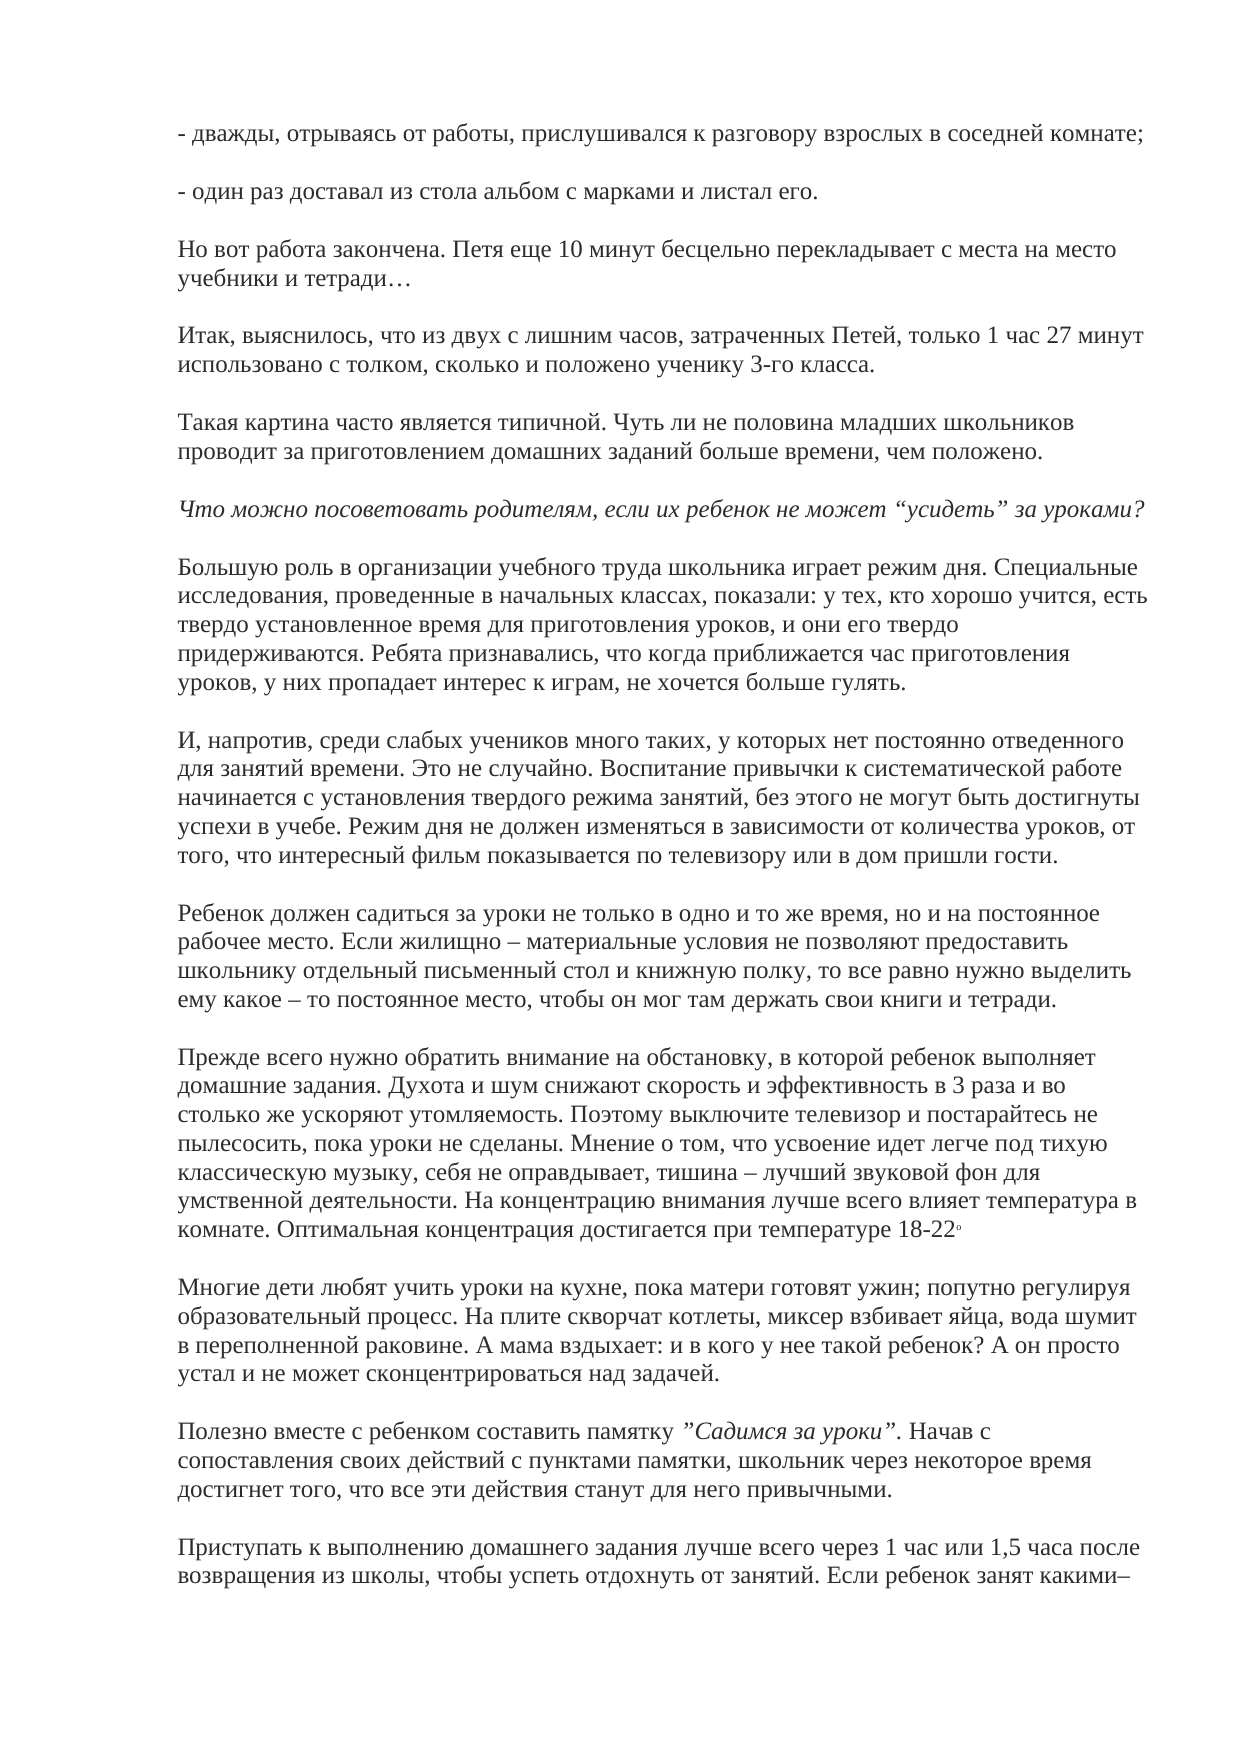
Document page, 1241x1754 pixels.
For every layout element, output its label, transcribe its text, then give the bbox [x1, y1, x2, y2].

text Такая картина часто является типичной. Чуть ли не половина младших школьников проводит за приготовлением домашних заданий больше времени, чем положено. [177, 407, 1152, 465]
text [177, 1532, 1152, 1589]
text Итак, выяснилось, что из двух с лишним часов, затраченных Петей, только 1 час 27 минут использовано с толком, сколько и положено ученику 3-го класса. [177, 321, 1152, 378]
text Многие дети любят учить уроки на кухне, пока матери готовят ужин; попутно регулируя образовательный процесс. На плите скворчат котлеты, миксер взбивает яйца, вода шумит в переполненной раковине. А мама вздыхает: и в кого у нее такой ребенок? А он просто устал и не может сконцентрироваться над задачей. [177, 1272, 1152, 1387]
text Большую роль в организации учебного труда школьника играет режим дня. Специальные исследования, проведенные в начальных классах, показали: у тех, кто хорошо учится, есть твердо установленное время для приготовления уроков, и они его твердо придерживаются. Ребята признавались, что когда приближается час приготовления уроков, у них пропадает интерес к играм, не хочется больше гулять. [177, 552, 1152, 696]
text - дважды, отрываясь от работы, прислушивался к разговору взрослых в соседней комнате; [177, 118, 1152, 147]
text Что можно посоветовать родителям, если их ребенок не может “усидеть” за уроками? [177, 494, 1152, 523]
text И, напротив, среди слабых учеников много таких, у которых нет постоянно отведенного для занятий времени. Это не случайно. Воспитание привычки к систематической работе начинается с установления твердого режима занятий, без этого не могут быть достигнуты успехи в учебе. Режим дня не должен изменяться в зависимости от количества уроков, от того, что интересный фильм показывается по телевизору или в дом пришли гости. [177, 725, 1152, 868]
text Полезно вместе с ребенком составить памятку ”Садимся за уроки”. Начав с сопоставления своих действий с пунктами памятки, школьник через некоторое время достигнет того, что все эти действия станут для него привычными. [177, 1416, 1152, 1503]
text - один раз доставал из стола альбом с марками и листал его. [177, 176, 1152, 205]
text Ребенок должен садиться за уроки не только в одно и то же время, но и на постоянное рабочее место. Если жилищно – материальные условия не позволяют предоставить школьнику отдельный письменный стол и книжную полку, то все равно нужно выделить ему какое – то постоянное место, чтобы он мог там держать свои книги и тетради. [177, 898, 1152, 1013]
text Прежде всего нужно обратить внимание на обстановку, в которой ребенок выполняет домашние задания. Духота и шум снижают скорость и эффективность в 3 раза и во столько же ускоряют утомляемость. Поэтому выключите телевизор и постарайтесь не пылесосить, пока уроки не сделаны. Мнение о том, что усвоение идет легче под тихую классическую музыку, себя не оправдывает, тишина – лучший звуковой фон для умственной деятельности. На концентрацию внимания лучше всего влияет температура в комнате. Оптимальная концентрация достигается при температуре 18-22о [177, 1042, 1152, 1243]
text Но вот работа закончена. Петя еще 10 минут бесцельно перекладывает с места на место учебники и тетради… [177, 234, 1152, 291]
